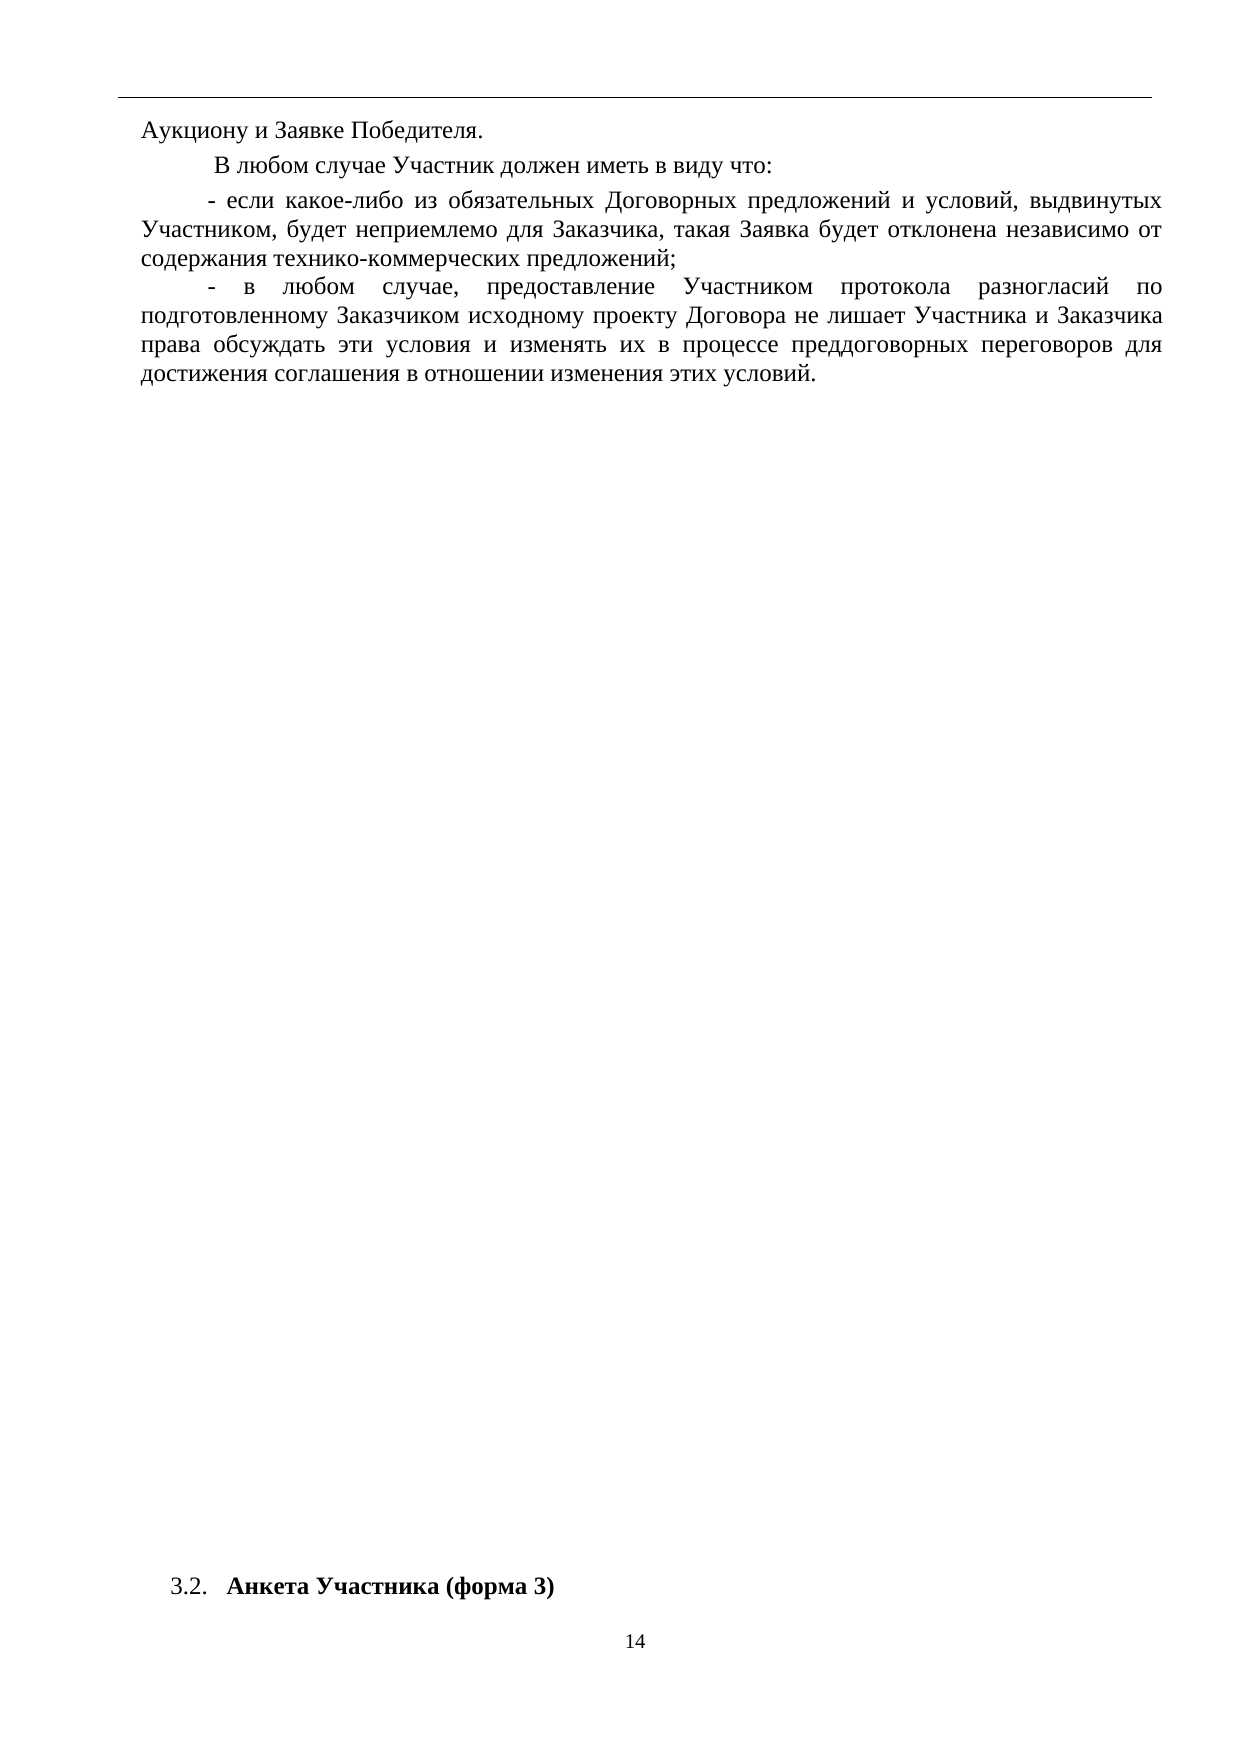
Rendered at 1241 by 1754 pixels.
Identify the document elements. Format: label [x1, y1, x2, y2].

table_header [129, 115, 1175, 1606]
